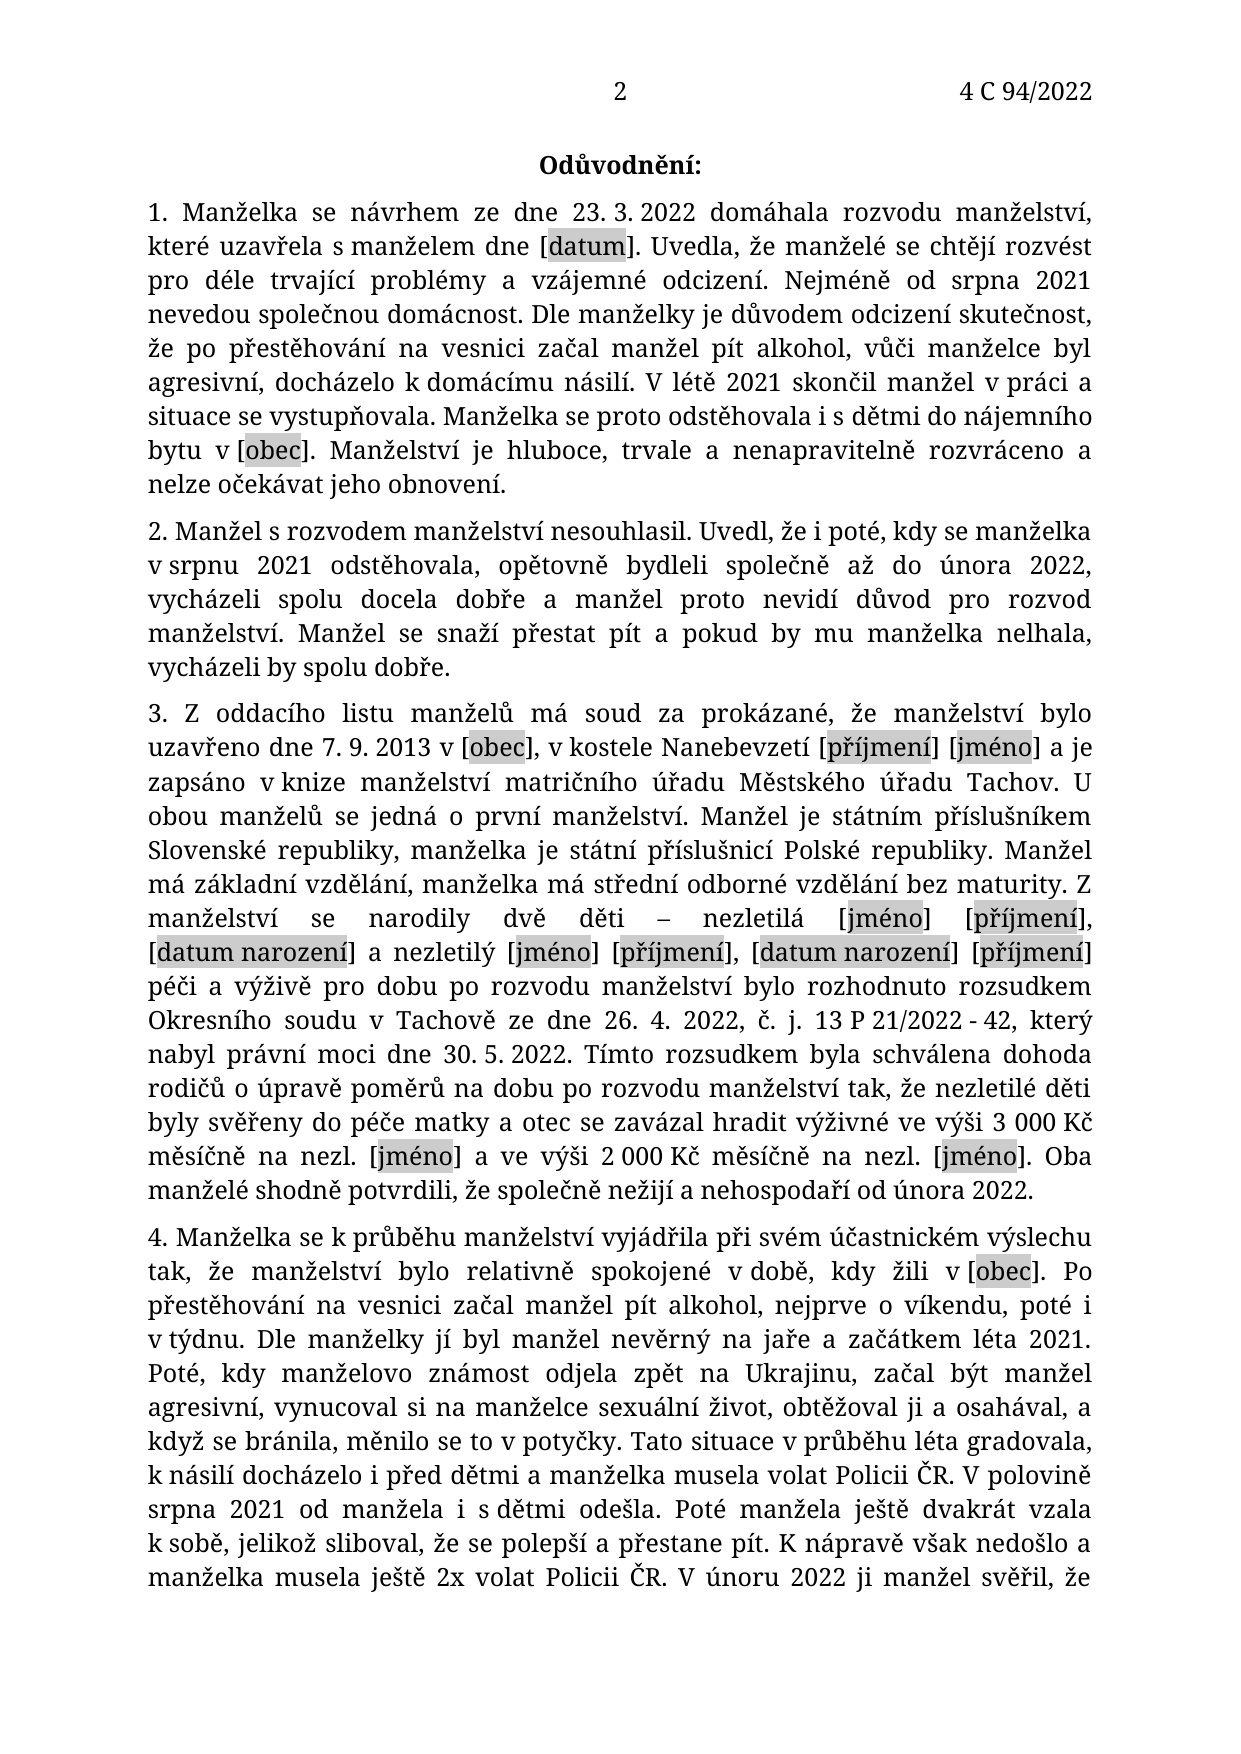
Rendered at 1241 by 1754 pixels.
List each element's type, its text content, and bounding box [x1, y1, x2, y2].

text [148, 1219, 1093, 1594]
text 2. Manžel s rozvodem manželství nesouhlasil. Uvedl, že i poté, kdy se manželka v srpnu 2021 odstěhovala, opětovně bydleli společně až do února 2022, vycházeli spolu docela dobře a manžel proto nevidí důvod pro rozvod manželství. Manžel se snaží přestat pít a pokud by mu manželka nelhala, vycházeli by spolu dobře. [148, 513, 1093, 683]
text 3. Z oddacího listu manželů má soud za prokázané, že manželství bylo uzavřeno dne 7. 9. 2013 v [obec], v kostele Nanebevzetí [příjmení] [jméno] a je zapsáno v knize manželství matričního úřadu Městského úřadu Tachov. U obou manželů se jedná o první manželství. Manžel je státním příslušníkem Slovenské republiky, manželka je státní příslušnicí Polské republiky. Manžel má základní vzdělání, manželka má střední odborné vzdělání bez maturity. Z manželství se narodily dvě děti – nezletilá [jméno] [příjmení], [datum narození] a nezletilý [jméno] [příjmení], [datum narození] [příjmení] péči a výživě pro dobu po rozvodu manželství bylo rozhodnuto rozsudkem Okresního soudu v Tachově ze dne 26. 4. 2022, č. j. 13 P 21/2022 - 42, který nabyl právní moci dne 30. 5. 2022. Tímto rozsudkem byla schválena dohoda rodičů o úpravě poměrů na dobu po rozvodu manželství tak, že nezletilé děti byly svěřeny do péče matky a otec se zavázal hradit výživné ve výši 3 000 Kč měsíčně na nezl. [jméno] a ve výši 2 000 Kč měsíčně na nezl. [jméno]. Oba manželé shodně potvrdili, že společně nežijí a nehospodaří od února 2022. [148, 696, 1093, 1207]
text Odůvodnění: [148, 148, 1093, 182]
text 1. Manželka se návrhem ze dne 23. 3. 2022 domáhala rozvodu manželství, které uzavřela s manželem dne [datum]. Uvedla, že manželé se chtějí rozvést pro déle trvající problémy a vzájemné odcizení. Nejméně od srpna 2021 nevedou společnou domácnost. Dle manželky je důvodem odcizení skutečnost, že po přestěhování na vesnici začal manžel pít alkohol, vůči manželce byl agresivní, docházelo k domácímu násilí. V létě 2021 skončil manžel v práci a situace se vystupňovala. Manželka se proto odstěhovala i s dětmi do nájemního bytu v [obec]. Manželství je hluboce, trvale a nenapravitelně rozvráceno a nelze očekávat jeho obnovení. [148, 194, 1093, 501]
